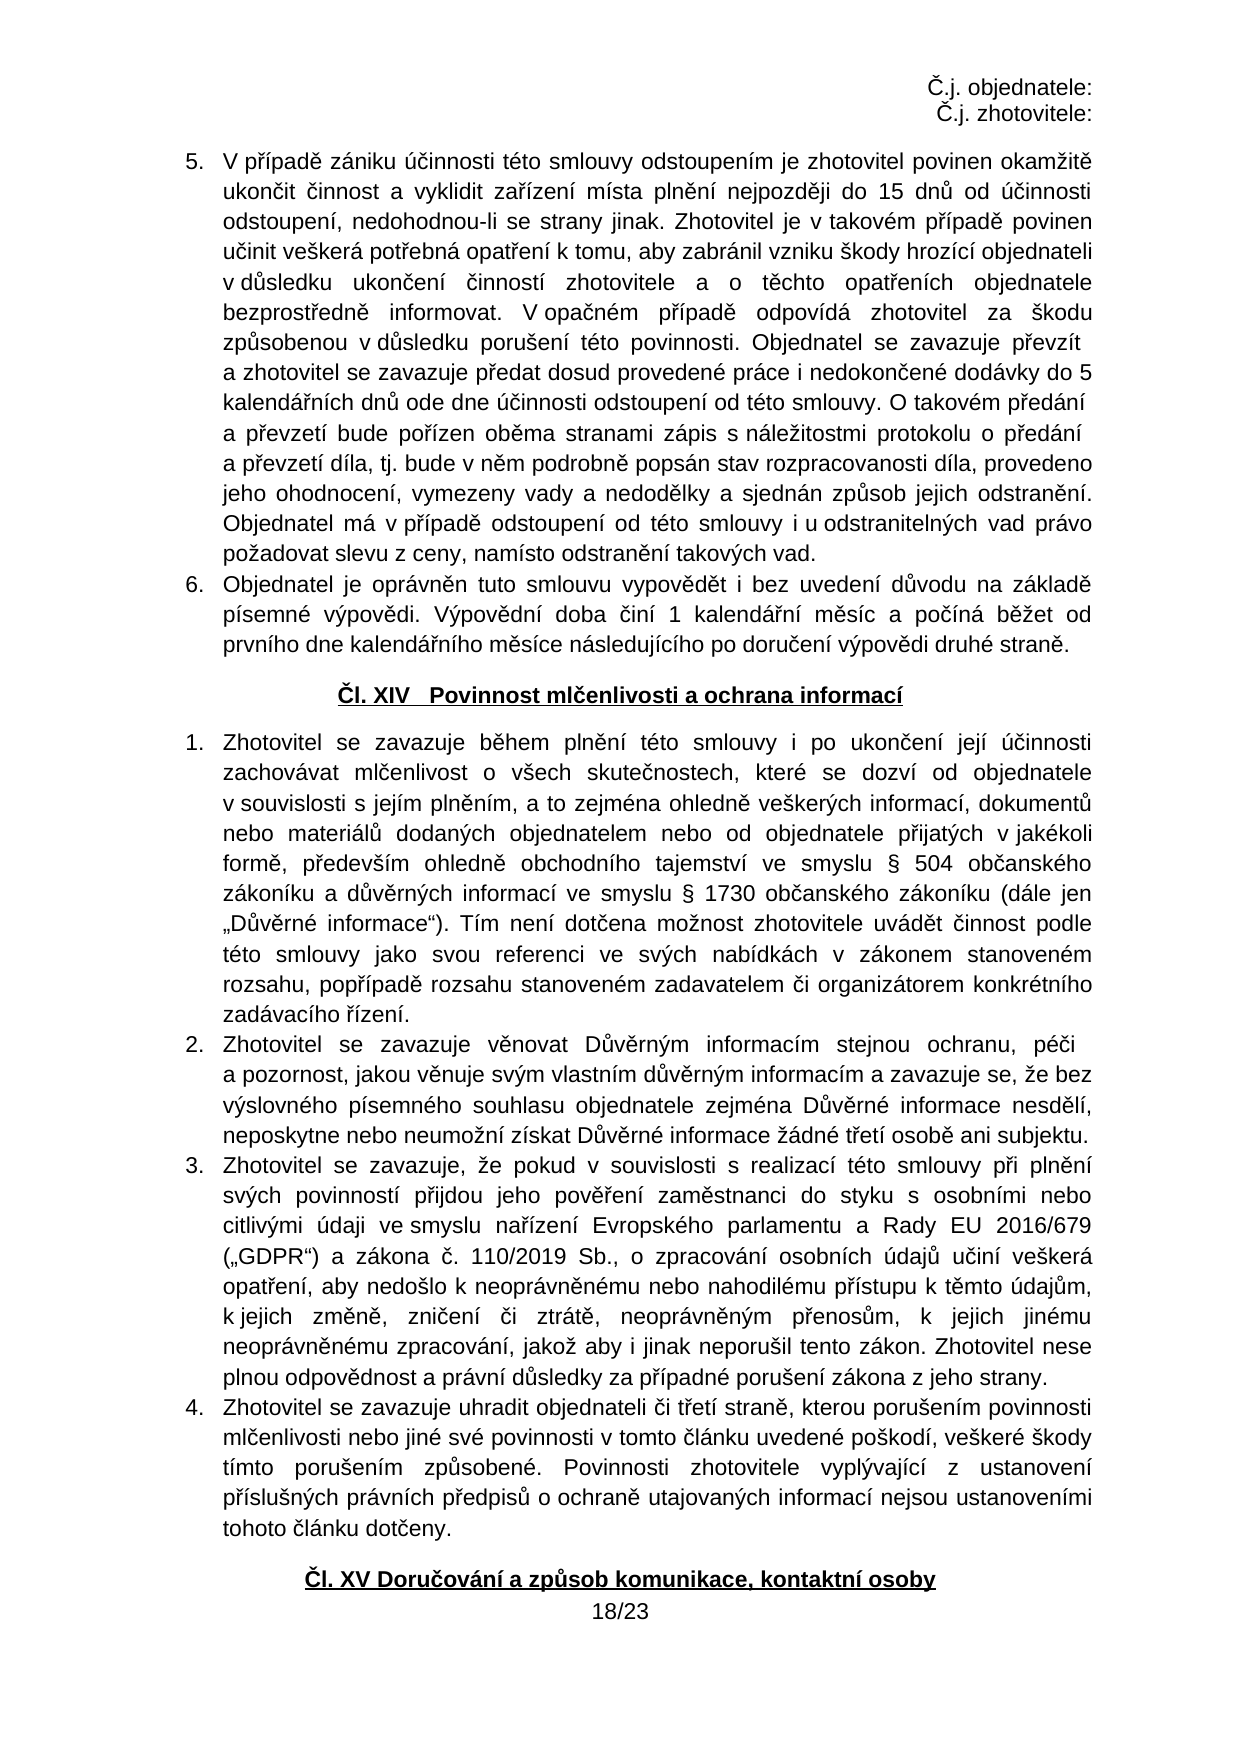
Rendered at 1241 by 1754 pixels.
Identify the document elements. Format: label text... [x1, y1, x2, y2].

text Čl. XV Doručování a způsob komunikace, kontaktní osoby [148, 1566, 1093, 1592]
list V případě zániku účinnosti této smlouvy odstoupením je zhotovitel povinen okamžitě ukončit činnost a vyklidit zařízení místa plnění nejpozději do 15 dnů od účinnosti odstoupení, nedohodnou-li se strany jinak. Zhotovitel je v takovém případě povinen učinit veškerá potřebná opatření k tomu, aby zabránil vzniku škody hrozící objednateli v důsledku ukončení činností zhotovitele a o těchto opatřeních objednatele bezprostředně informovat. V opačném případě odpovídá zhotovitel za škodu způsobenou v důsledku porušení této povinnosti. Objednatel se zavazuje převzít a zhotovitel se zavazuje předat dosud provedené práce i nedokončené dodávky do 5 kalendářních dnů ode dne účinnosti odstoupení od této smlouvy. O takovém předání a převzetí bude pořízen oběma stranami zápis s náležitostmi protokolu o předání a převzetí díla, tj. bude v něm podrobně popsán stav rozpracovanosti díla, provedeno jeho ohodnocení, vymezeny vady a nedodělky a sjednán způsob jejich odstranění. Objednatel má v případě odstoupení od této smlouvy i u odstranitelných vad právo požadovat slevu z ceny, namísto odstranění takových vad. [185, 148, 1093, 567]
list Zhotovitel se zavazuje uhradit objednateli či třetí straně, kterou porušením povinnosti mlčenlivosti nebo jiné své povinnosti v tomto článku uvedené poškodí, veškeré škody tímto porušením způsobené. Povinnosti zhotovitele vyplývající z ustanovení příslušných právních předpisů o ochraně utajovaných informací nejsou ustanoveními tohoto článku dotčeny. [185, 1394, 1093, 1541]
text Čl. XIV Povinnost mlčenlivosti a ochrana informací [148, 682, 1093, 708]
list Zhotovitel se zavazuje během plnění této smlouvy i po ukončení její účinnosti zachovávat mlčenlivost o všech skutečnostech, které se dozví od objednatele v souvislosti s jejím plněním, a to zejména ohledně veškerých informací, dokumentů nebo materiálů dodaných objednatelem nebo od objednatele přijatých v jakékoli formě, především ohledně obchodního tajemství ve smyslu § 504 občanského zákoníku a důvěrných informací ve smyslu § 1730 občanského zákoníku (dále jen „Důvěrné informace“). Tím není dotčena možnost zhotovitele uvádět činnost podle této smlouvy jako svou referenci ve svých nabídkách v zákonem stanoveném rozsahu, popřípadě rozsahu stanoveném zadavatelem či organizátorem konkrétního zadávacího řízení. [185, 729, 1093, 1027]
list Zhotovitel se zavazuje, že pokud v souvislosti s realizací této smlouvy při plnění svých povinností přijdou jeho pověření zaměstnanci do styku s osobními nebo citlivými údaji ve smyslu nařízení Evropského parlamentu a Rady EU 2016/679 („GDPR“) a zákona č. 110/2019 Sb., o zpracování osobních údajů učiní veškerá opatření, aby nedošlo k neoprávněnému nebo nahodilému přístupu k těmto údajům, k jejich změně, zničení či ztrátě, neoprávněným přenosům, k jejich jinému neoprávněnému zpracování, jakož aby i jinak neporušil tento zákon. Zhotovitel nese plnou odpovědnost a právní důsledky za případné porušení zákona z jeho strany. [185, 1152, 1093, 1390]
list Zhotovitel se zavazuje věnovat Důvěrným informacím stejnou ochranu, péči a pozornost, jakou věnuje svým vlastním důvěrným informacím a zavazuje se, že bez výslovného písemného souhlasu objednatele zejména Důvěrné informace nesdělí, neposkytne nebo neumožní získat Důvěrné informace žádné třetí osobě ani subjektu. [185, 1031, 1093, 1148]
list Objednatel je oprávněn tuto smlouvu vypovědět i bez uvedení důvodu na základě písemné výpovědi. Výpovědní doba činí 1 kalendářní měsíc a počíná běžet od prvního dne kalendářního měsíce následujícího po doručení výpovědi druhé straně. [185, 571, 1093, 657]
